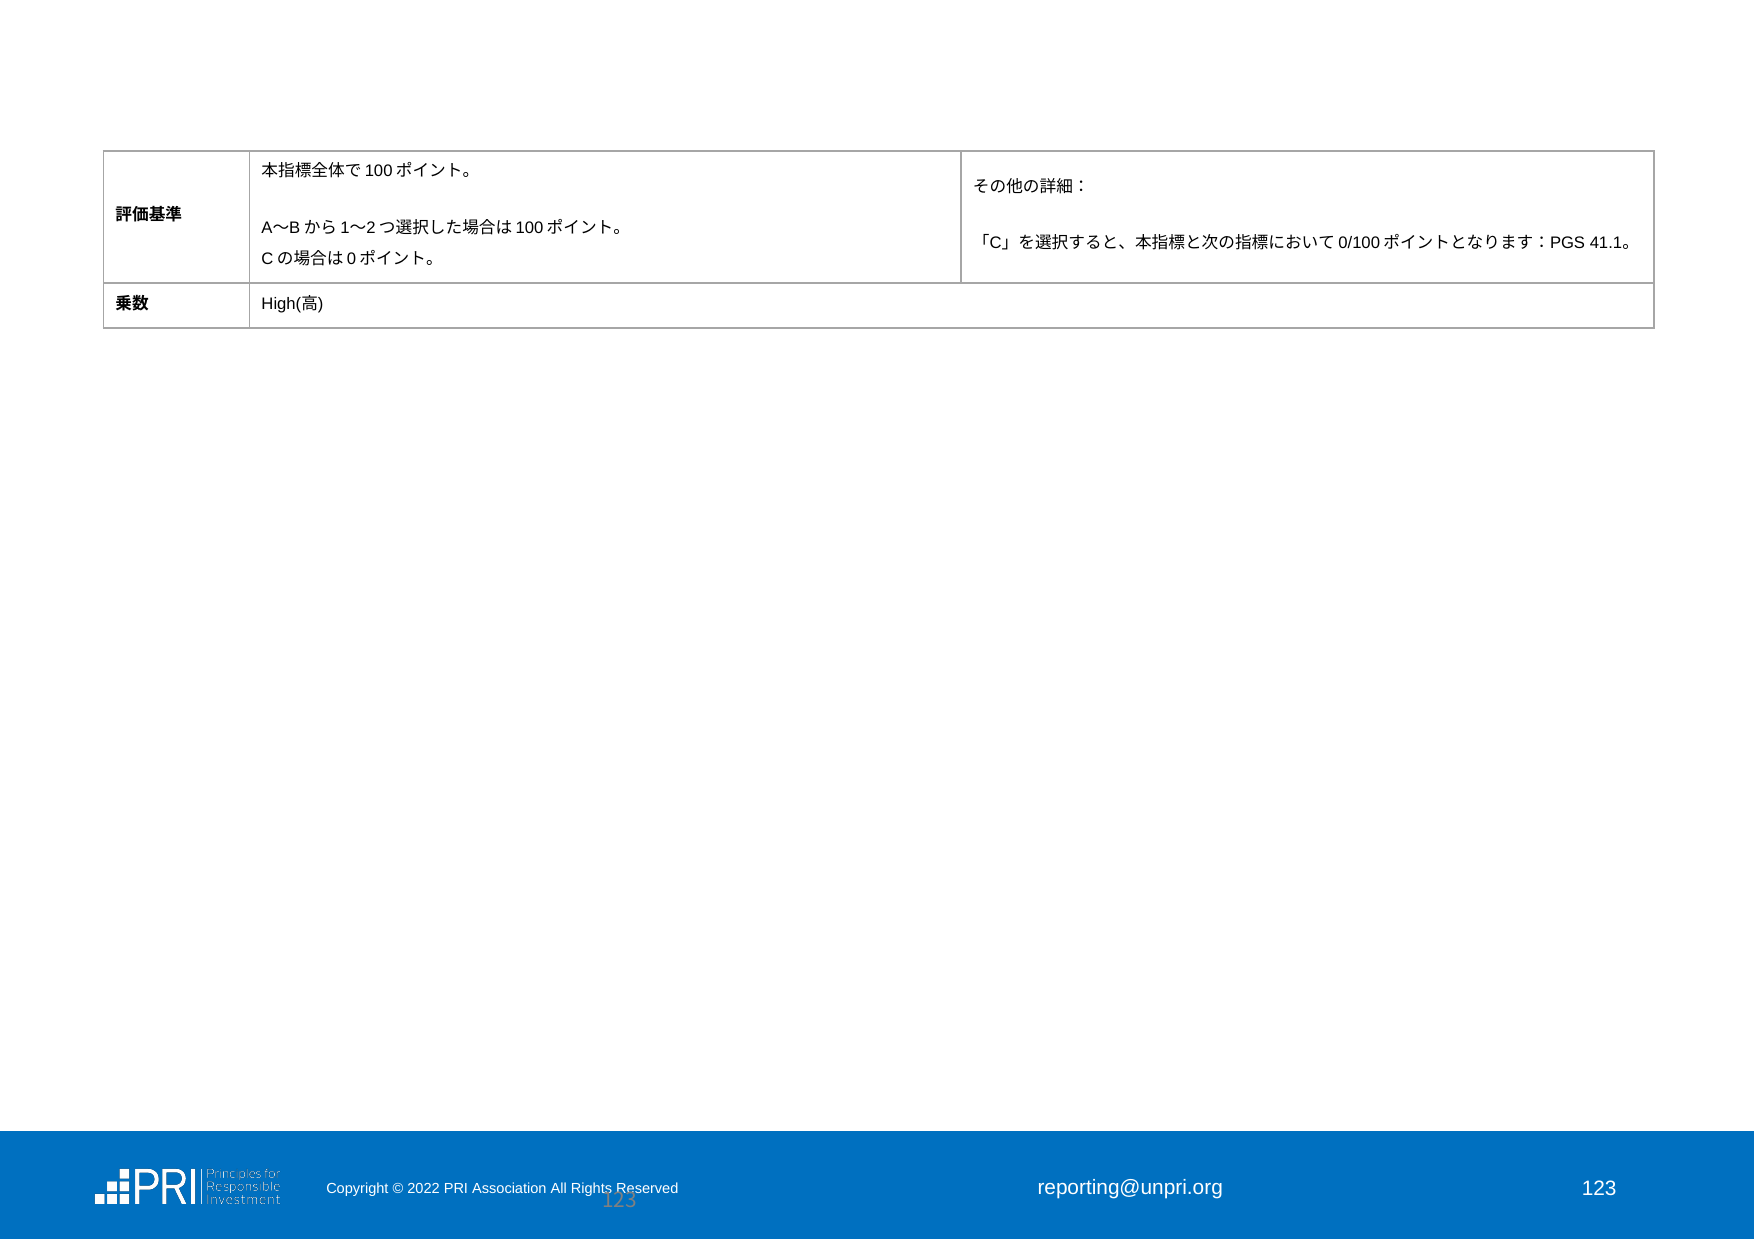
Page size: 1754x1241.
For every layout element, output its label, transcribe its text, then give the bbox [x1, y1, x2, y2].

table_cell 評価基準 [104, 152, 249, 282]
picture [92, 1166, 282, 1207]
table_cell 本指標全体で100ポイント。 A～Bから1～2つ選択した場合は100ポイント。 Cの場合は0ポイント。 [250, 152, 960, 282]
table_cell High(高) [250, 284, 1653, 327]
table_cell その他の詳細： 「C」を選択すると、本指標と次の指標において0/100ポイントとなります：PGS 41.1。 [962, 152, 1653, 282]
table_cell 乗数 [104, 284, 249, 327]
